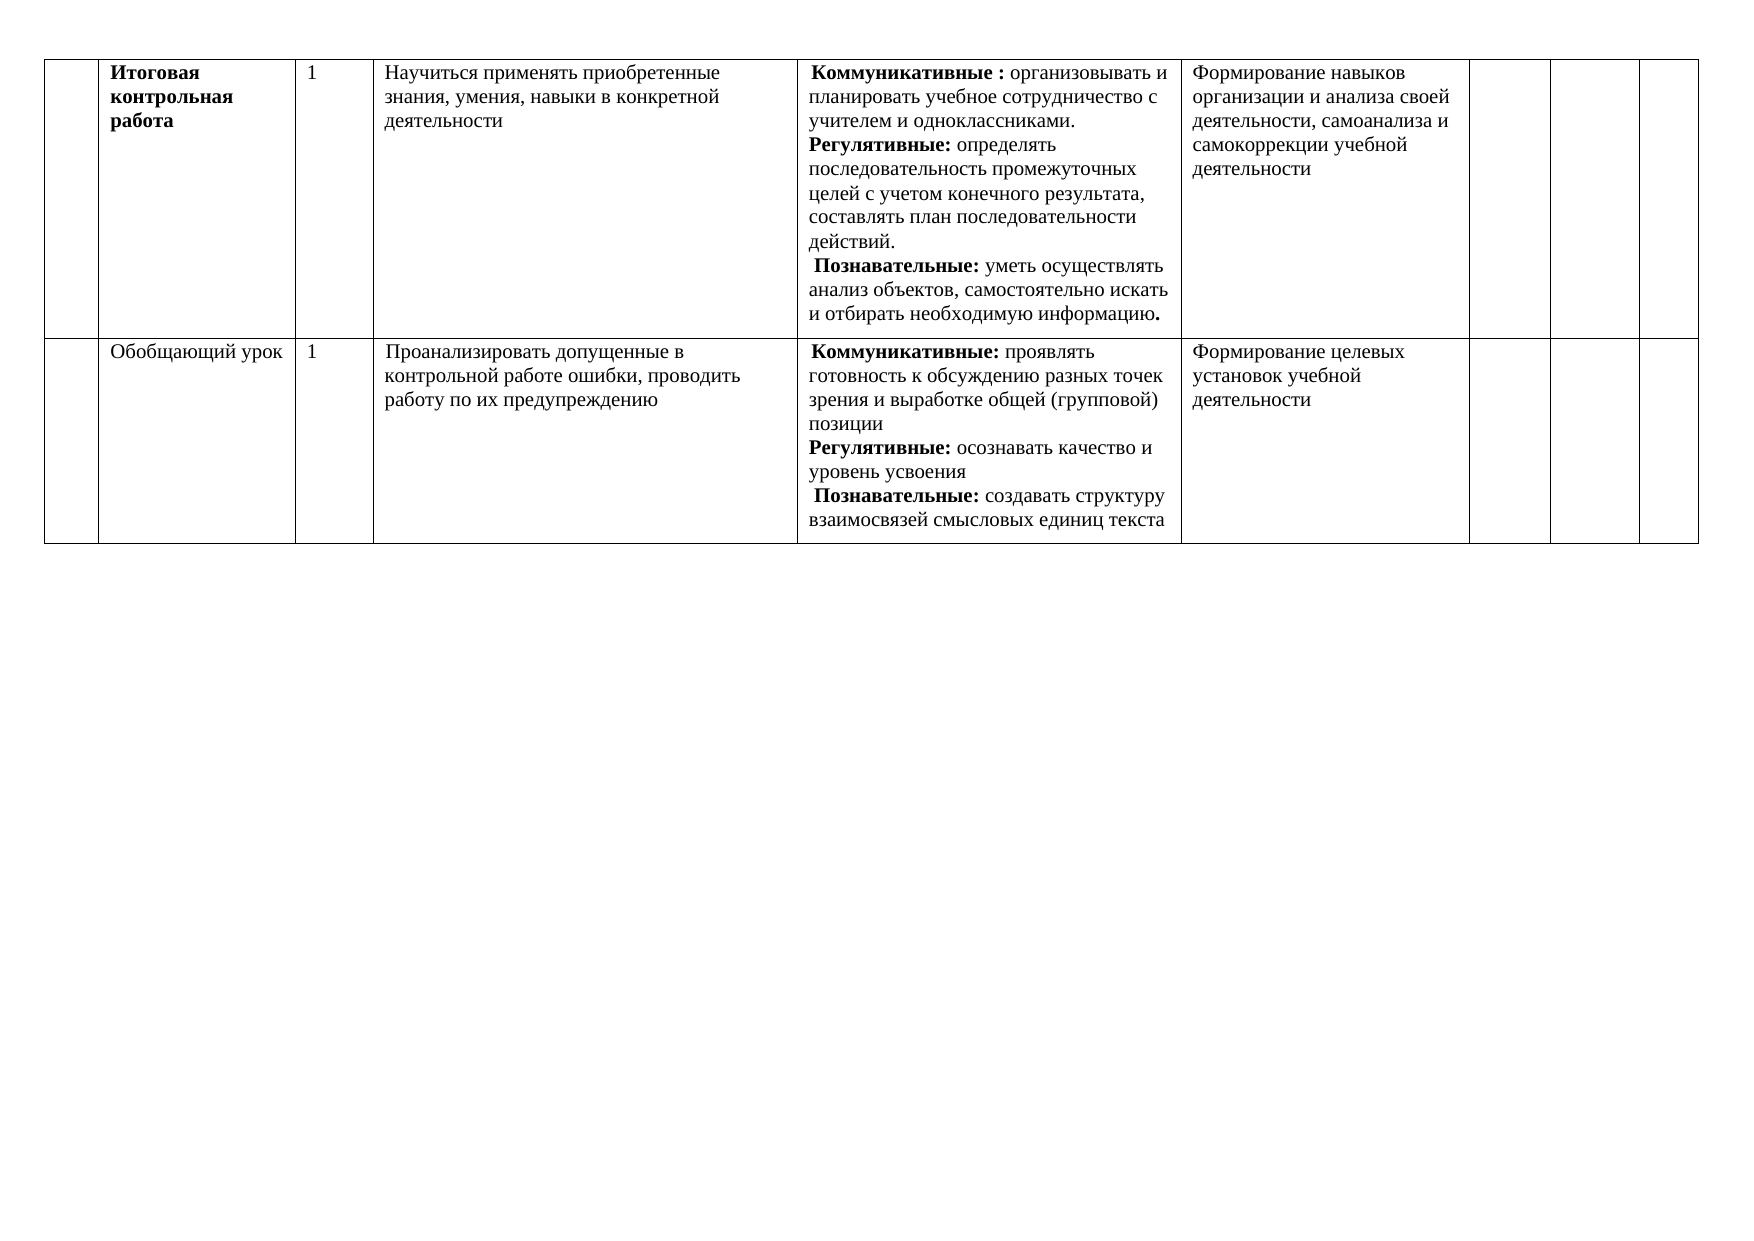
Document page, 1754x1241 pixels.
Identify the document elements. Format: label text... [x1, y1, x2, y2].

table_cell Научиться применять приобретенные знания, умения, навыки в конкретной деятельности [374, 60, 797, 337]
table_cell Формирование целевых установок учебной деятельности [1182, 339, 1469, 543]
table_cell Формирование навыков организации и анализа своей деятельности, самоанализа и самокоррекции учебной деятельности [1182, 60, 1469, 337]
table_cell Обобщающий урок [99, 339, 295, 543]
table_cell [1470, 339, 1550, 543]
table_cell [1640, 339, 1698, 543]
table_cell [1470, 60, 1550, 337]
table_cell [1640, 60, 1698, 337]
table_cell 1 [296, 339, 373, 543]
table_cell Коммуникативные : организовывать и планировать учебное сотрудничество с учителем и одноклассниками. Регулятивные: определять последовательность промежуточных целей с учетом конечного результата, составлять план последовательности действий. Познавательные: уметь осуществлять анализ объектов, самостоятельно искать и отбирать необходимую информацию. [798, 60, 1181, 337]
table_cell [1551, 60, 1639, 337]
table_cell Итоговая контрольная работа [99, 60, 295, 337]
table_cell [1551, 339, 1639, 543]
table_cell [45, 339, 98, 543]
table_cell [45, 60, 98, 337]
table_cell Коммуникативные: проявлять готовность к обсуждению разных точек зрения и выработке общей (групповой) позиции Регулятивные: осознавать качество и уровень усвоения Познавательные: создавать структуру взаимосвязей смысловых единиц текста [798, 339, 1181, 543]
table_cell Проанализировать допущенные в контрольной работе ошибки, проводить работу по их предупреждению [374, 339, 797, 543]
table_cell 1 [296, 60, 373, 337]
